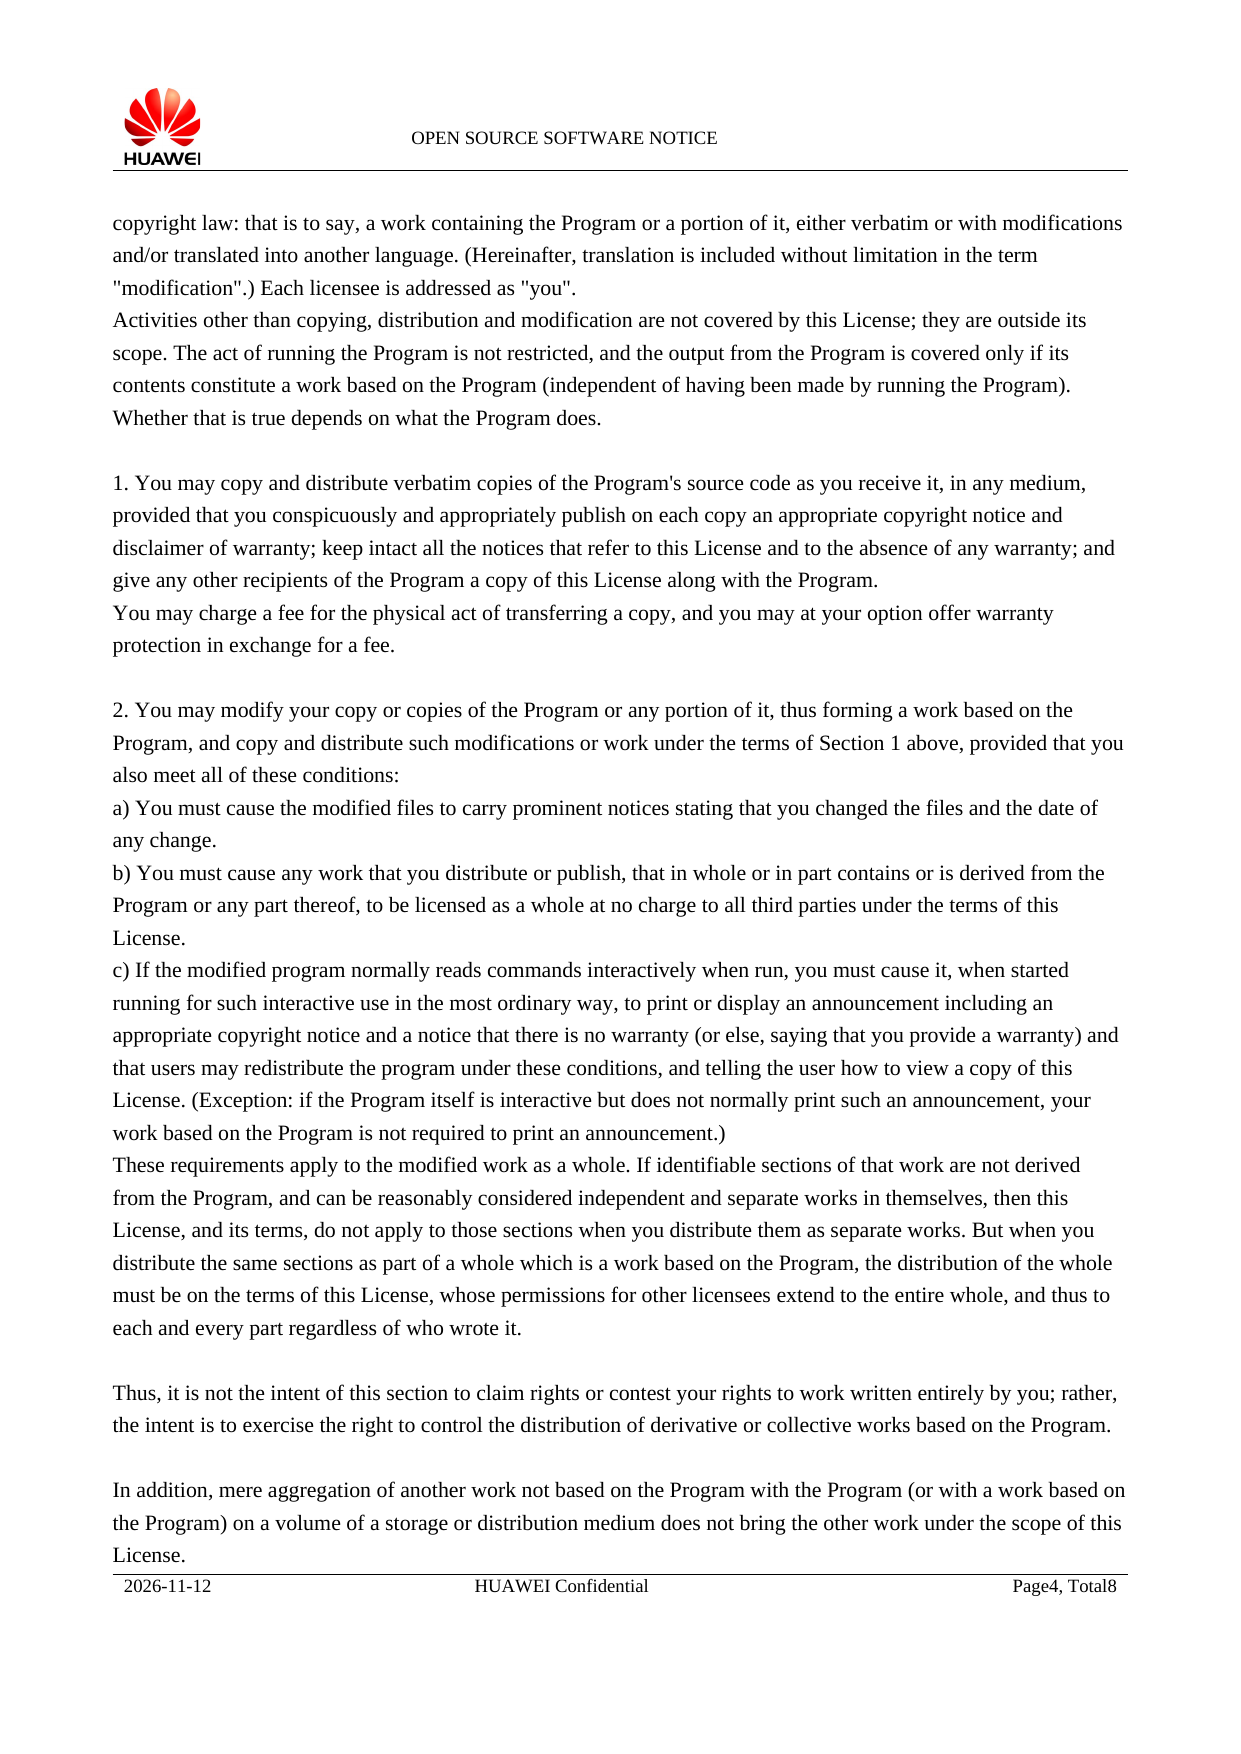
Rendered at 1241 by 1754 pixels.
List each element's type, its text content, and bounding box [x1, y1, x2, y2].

picture [124, 88, 201, 165]
